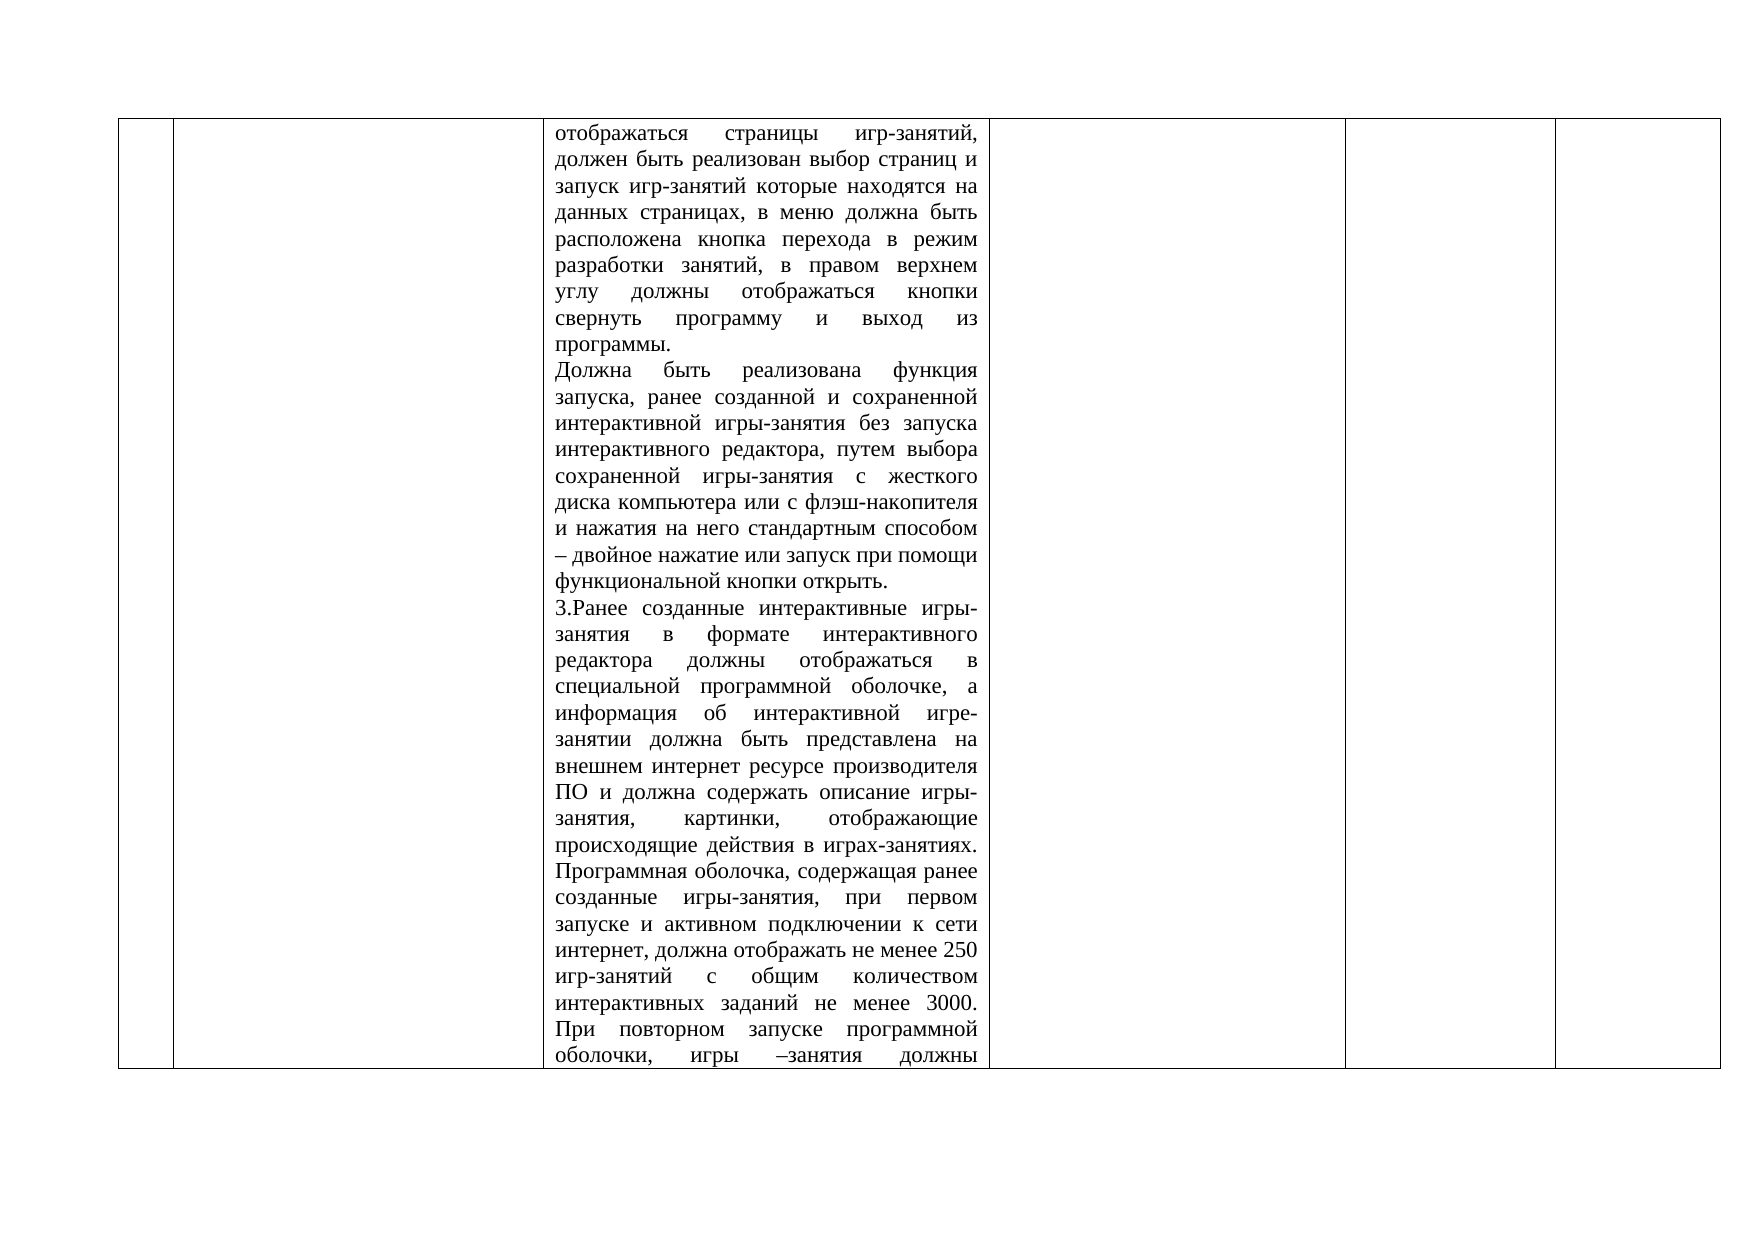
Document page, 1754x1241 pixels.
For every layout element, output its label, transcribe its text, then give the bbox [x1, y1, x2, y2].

table_cell 1 [119, 119, 173, 1068]
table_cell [174, 119, 543, 1068]
table_cell [1346, 119, 1555, 1068]
table_cell [1556, 119, 1720, 1068]
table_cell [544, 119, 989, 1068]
table_cell [990, 119, 1345, 1068]
